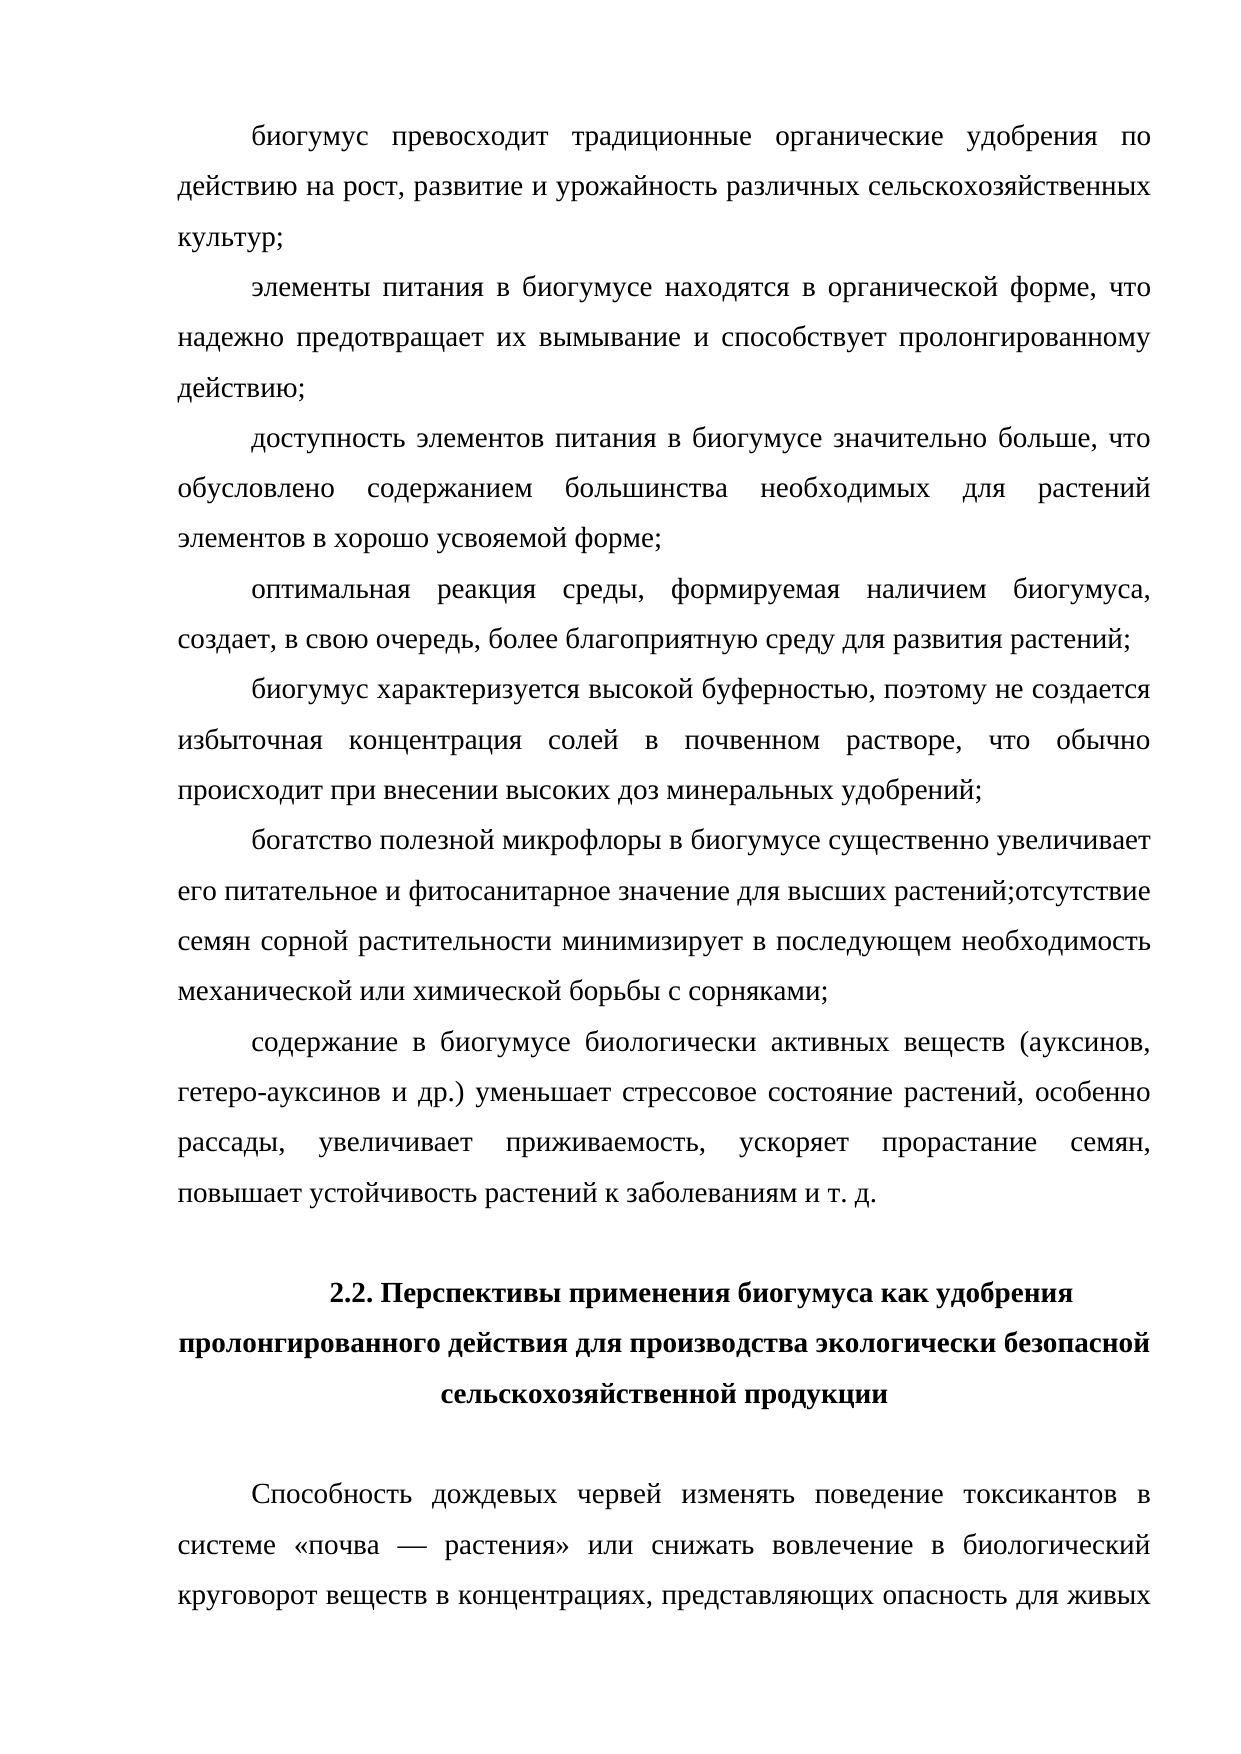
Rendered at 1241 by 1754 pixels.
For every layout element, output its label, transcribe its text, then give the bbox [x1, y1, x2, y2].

text богатство полезной микрофлоры в биогумусе существенно увеличивает его питательное и фитосанитарное значение для высших растений;отсутствие семян сорной растительности минимизирует в последующем необходимость механической или химической борьбы с сорняками; [177, 822, 1152, 1007]
text 2.2. Перспективы применения биогумуса как удобрения пролонгированного действия для производства экологически безопасной сельскохозяйственной продукции [177, 1275, 1152, 1409]
text элементы питания в биогумусе находятся в органической форме, что надежно предотвращает их вымывание и способствует пролонгированному действию; [177, 269, 1152, 403]
text доступность элементов питания в биогумусе значительно больше, что обусловлено содержанием большинства необходимых для растений элементов в хорошо усвояемой форме; [177, 420, 1152, 554]
text биогумус характеризуется высокой буферностью, поэтому не создается избыточная концентрация солей в почвенном растворе, что обычно происходит при внесении высоких доз минеральных удобрений; [177, 672, 1152, 806]
text биогумус превосходит традиционные органические удобрения по действию на рост, развитие и урожайность различных сельскохозяйственных культур; [177, 118, 1152, 252]
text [177, 1477, 1152, 1611]
text содержание в биогумусе биологически активных веществ (ауксинов, гетеро-ауксинов и др.) уменьшает стрессовое состояние растений, особенно рассады, увеличивает приживаемость, ускоряет прорастание семян, повышает устойчивость растений к заболеваниям и т. д. [177, 1024, 1152, 1208]
text оптимальная реакция среды, формируемая наличием биогумуса, создает, в свою очередь, более благоприятную среду для развития растений; [177, 571, 1152, 655]
